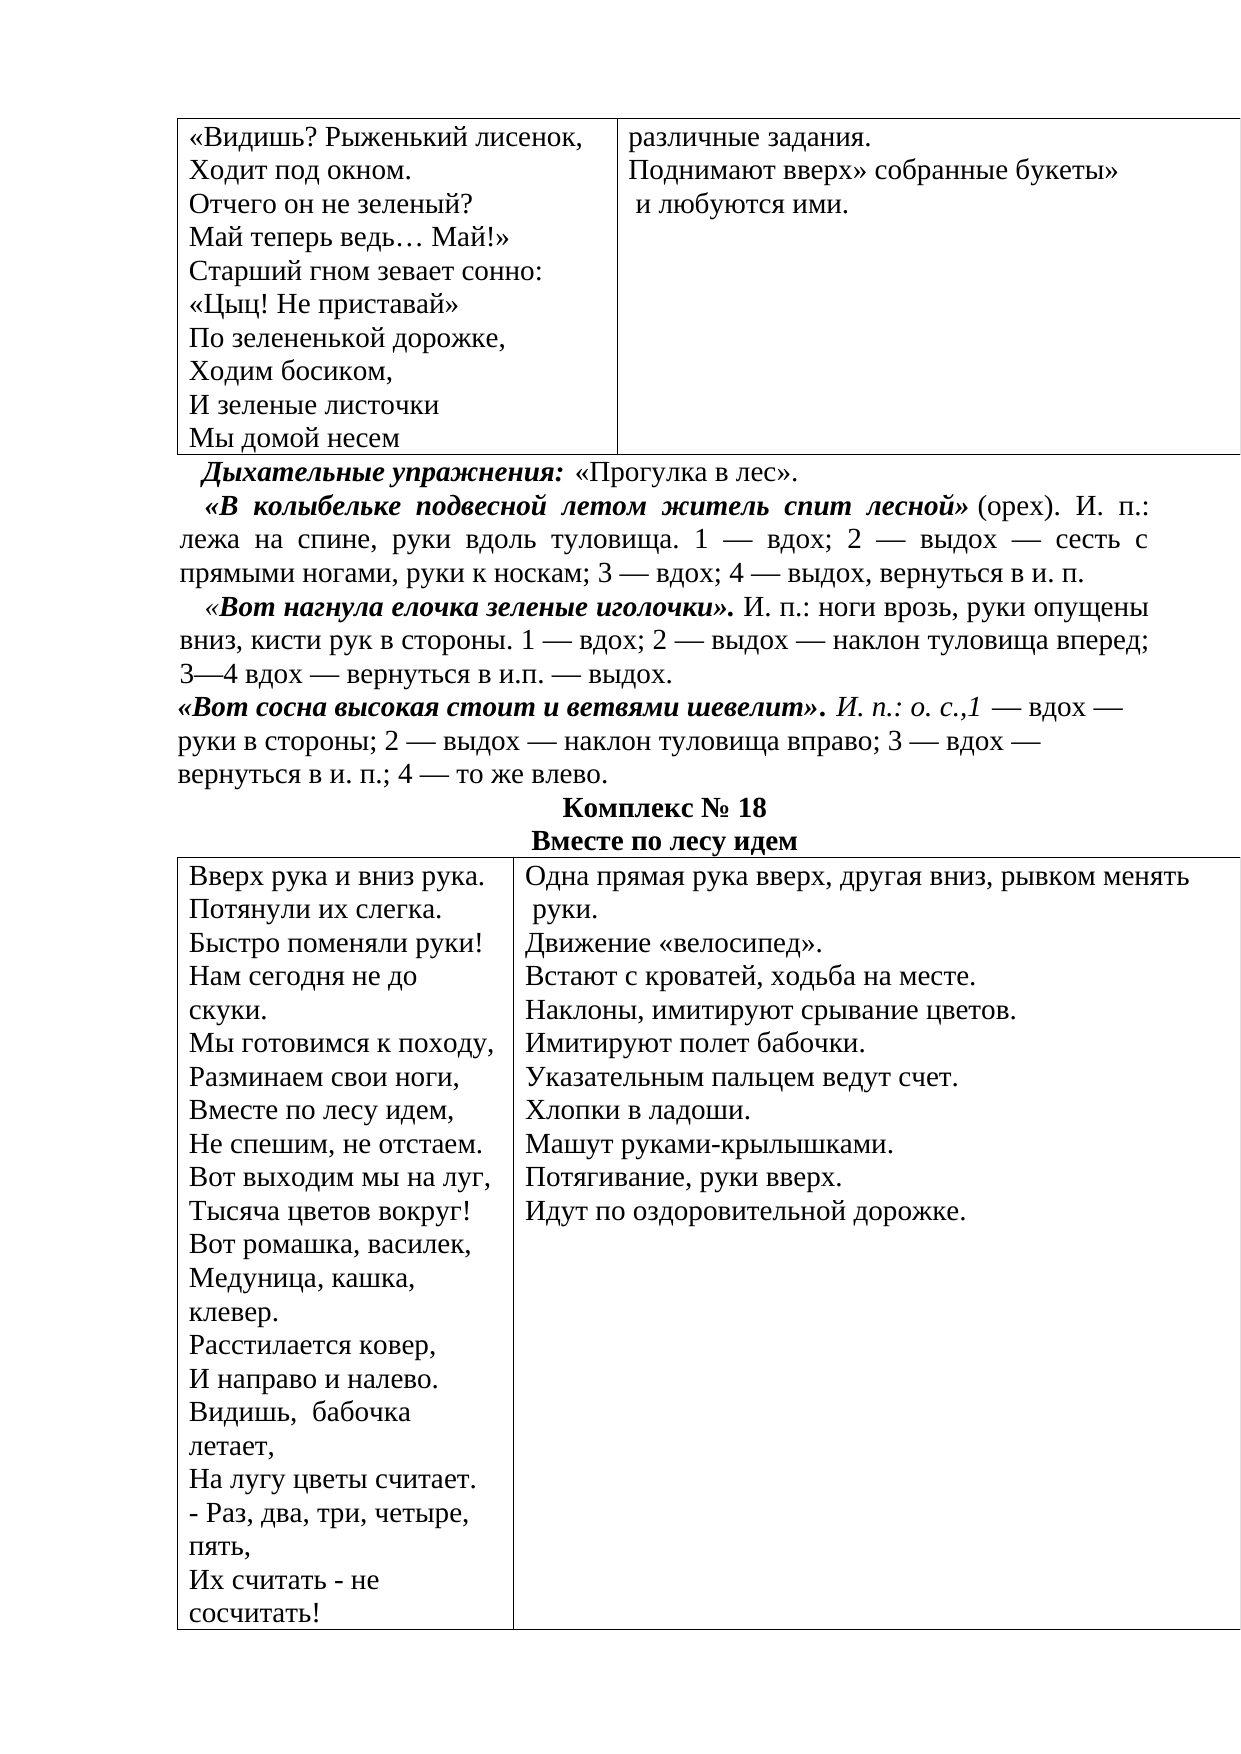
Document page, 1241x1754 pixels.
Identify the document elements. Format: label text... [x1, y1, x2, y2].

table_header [178, 858, 513, 1629]
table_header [178, 119, 617, 454]
text Комплекс № 18 [177, 790, 1152, 823]
text «Вот нагнула елочка зеленые иголочки». И. п.: ноги врозь, руки опущены вниз, кисти рук в стороны. 1 — вдох; 2 — выдох — наклон туловища вперед; 3—4 вдох — вернуться в и.п. — выдох. [179, 589, 1149, 689]
text «В колыбельке подвесной летом житель спит лесной» (орех). И. п.: лежа на спине, руки вдоль туловища. 1 — вдох; 2 — выдох — сесть с прямыми ногами, руки к носкам; 3 — вдох; 4 — выдох, вернуться в и. п. [179, 488, 1149, 589]
text Вместе по лесу идем [177, 823, 1152, 857]
text Дыхательные упражнения: «Прогулка в лес». [177, 455, 1152, 488]
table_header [514, 858, 1240, 1629]
text «Вот сосна высокая стоит и ветвями шевелит». И. п.: о. с.,1 — вдох — руки в стороны; 2 — выдох — наклон туловища вправо; 3 — вдох — вернуться в и. п.; 4 — то же влево. [177, 689, 1152, 790]
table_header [618, 119, 1240, 454]
